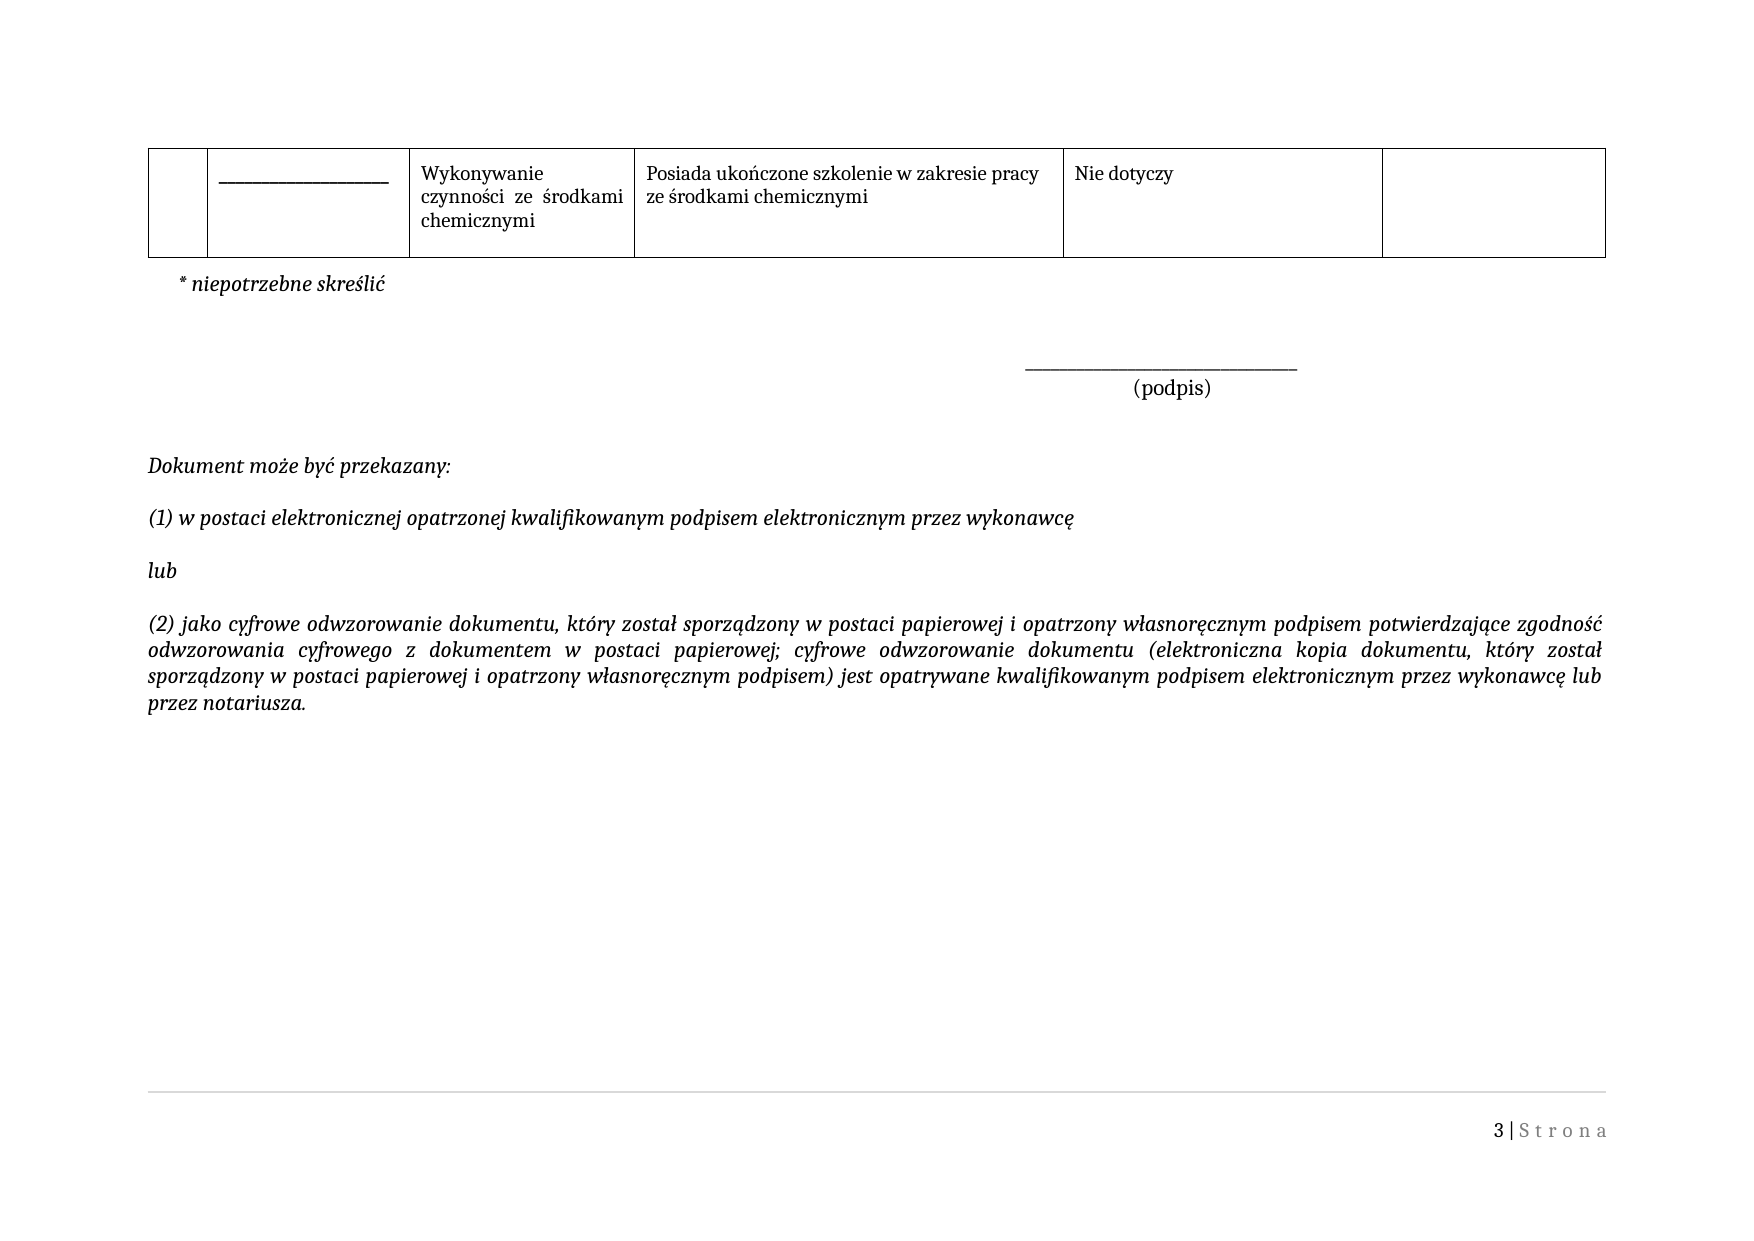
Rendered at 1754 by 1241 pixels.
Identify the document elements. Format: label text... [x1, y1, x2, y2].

table_cell Posiada ukończone szkolenie w zakresie pracy ze środkami chemicznymi [635, 149, 1063, 257]
text Dokument może być przekazany: (1) w postaci elektronicznej opatrzonej kwalifikowanym podpisem elektronicznym przez wykonawcę lub (2) jako cyfrowe odwzorowanie dokumentu, który został sporządzony w postaci papierowej i opatrzony własnoręcznym podpisem potwierdzające zgodność odwzorowania cyfrowego z dokumentem w postaci papierowej; cyfrowe odwzorowanie dokumentu (elektroniczna kopia dokumentu, który został sporządzony w postaci papierowej i opatrzony własnoręcznym podpisem) jest opatrywane kwalifikowanym podpisem elektronicznym przez wykonawcę lub przez notariusza. [148, 452, 1606, 716]
table_cell [149, 149, 207, 257]
table_cell Nie dotyczy [1064, 149, 1382, 257]
text * niepotrzebne skreślić [177, 271, 1606, 297]
table_cell Wykonywanie czynności ze środkami chemicznymi [410, 149, 634, 257]
table_cell [1383, 149, 1605, 257]
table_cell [208, 149, 409, 257]
text ________________________________ (podpis) [738, 348, 1606, 401]
